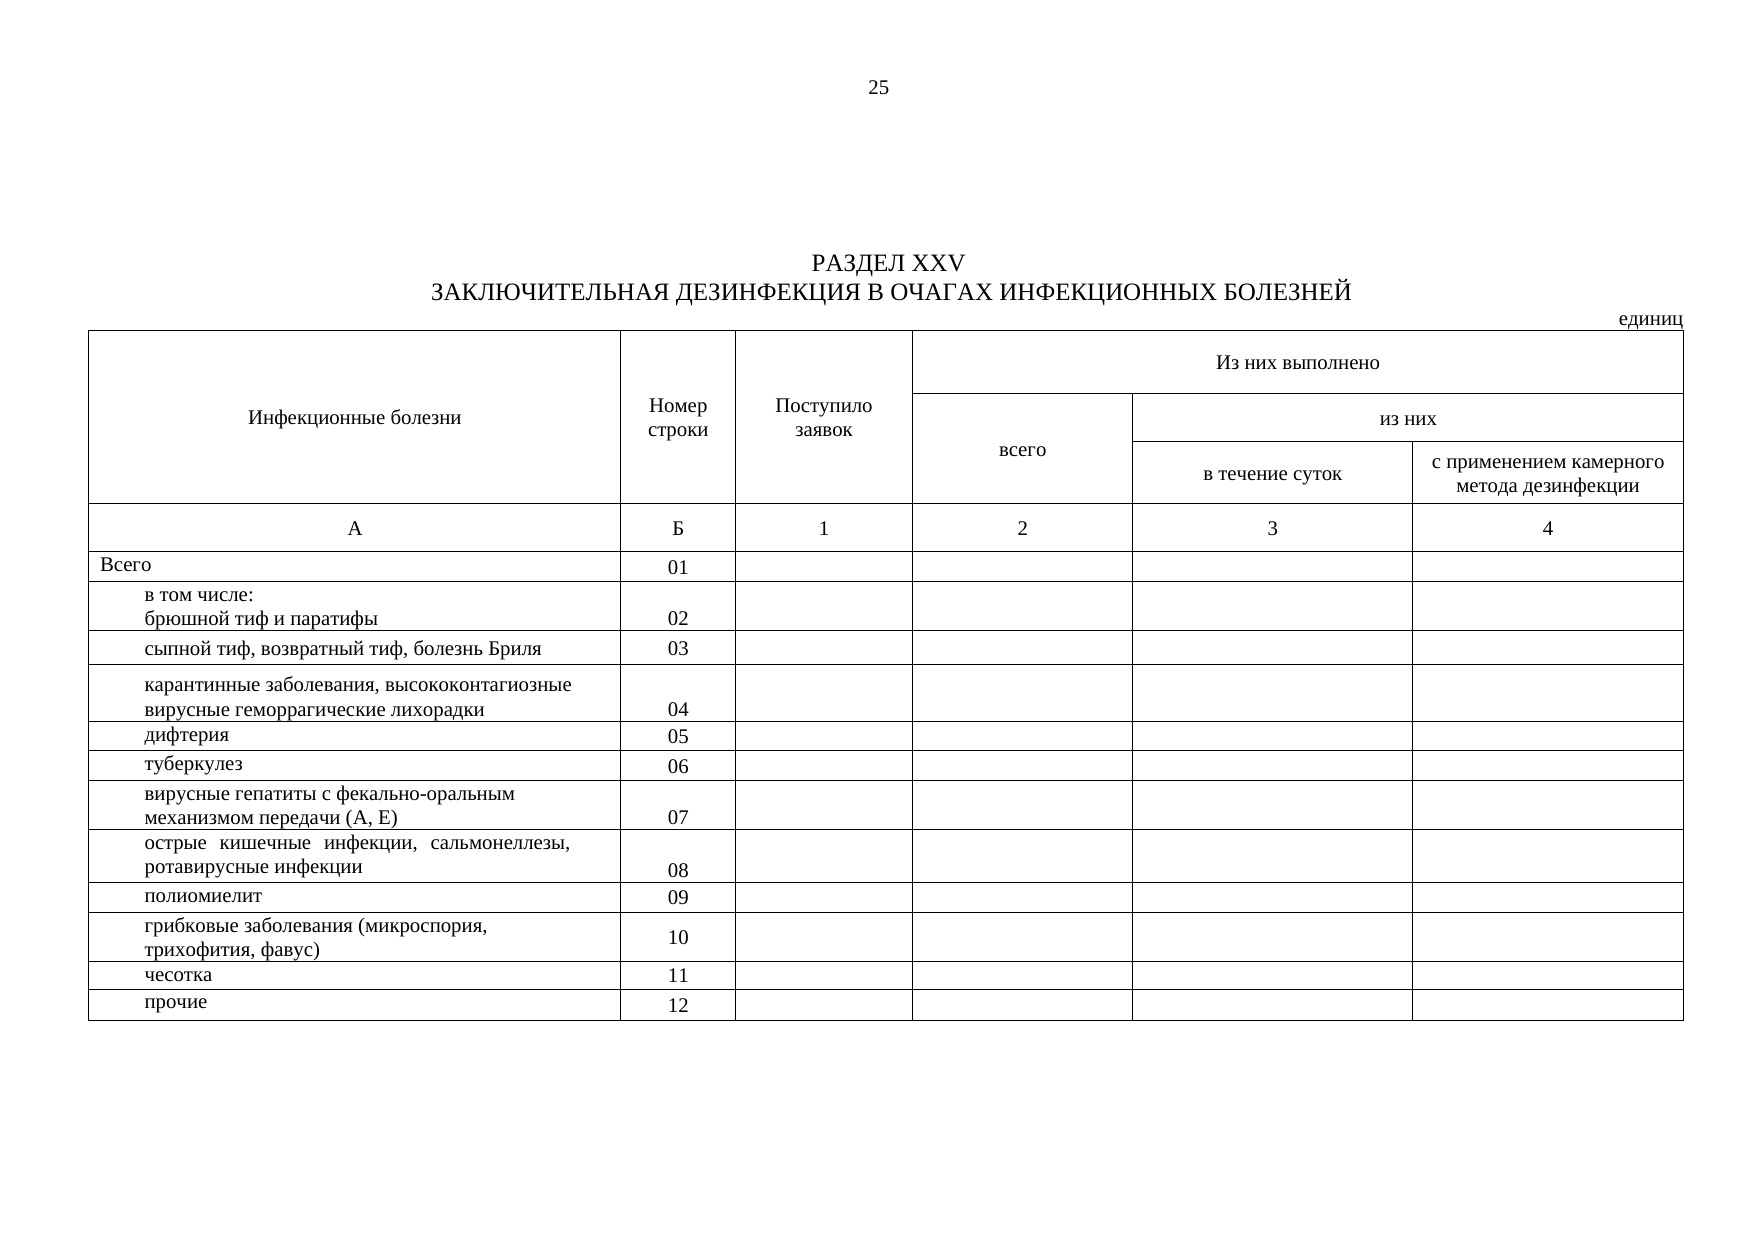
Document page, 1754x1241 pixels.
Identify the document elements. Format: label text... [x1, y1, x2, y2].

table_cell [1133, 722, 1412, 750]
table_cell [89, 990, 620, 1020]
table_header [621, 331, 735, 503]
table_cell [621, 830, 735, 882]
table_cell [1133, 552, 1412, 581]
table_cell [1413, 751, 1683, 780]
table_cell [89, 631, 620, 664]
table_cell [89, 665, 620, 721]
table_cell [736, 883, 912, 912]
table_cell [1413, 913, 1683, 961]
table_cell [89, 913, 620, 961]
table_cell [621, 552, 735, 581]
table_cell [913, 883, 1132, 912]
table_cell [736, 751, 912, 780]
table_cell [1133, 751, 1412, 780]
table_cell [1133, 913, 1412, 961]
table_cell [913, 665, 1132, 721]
text единиц [59, 306, 1683, 330]
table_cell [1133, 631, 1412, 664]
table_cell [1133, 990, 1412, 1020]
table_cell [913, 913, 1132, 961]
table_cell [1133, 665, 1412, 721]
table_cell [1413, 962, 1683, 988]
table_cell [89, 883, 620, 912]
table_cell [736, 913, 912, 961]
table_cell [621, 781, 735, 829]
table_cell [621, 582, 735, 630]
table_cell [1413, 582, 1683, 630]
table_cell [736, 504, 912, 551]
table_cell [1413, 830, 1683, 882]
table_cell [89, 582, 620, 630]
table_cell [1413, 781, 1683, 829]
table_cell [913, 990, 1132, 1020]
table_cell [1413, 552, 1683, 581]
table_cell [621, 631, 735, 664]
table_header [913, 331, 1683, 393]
text ЗАКЛЮЧИТЕЛЬНАЯ ДЕЗИНФЕКЦИЯ В ОЧАГАХ ИНФЕКЦИОННЫХ БОЛЕЗНЕЙ [59, 277, 1718, 306]
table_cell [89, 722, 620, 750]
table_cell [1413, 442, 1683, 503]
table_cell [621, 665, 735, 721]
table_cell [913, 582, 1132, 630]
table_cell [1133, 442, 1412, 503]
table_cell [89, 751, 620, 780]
text РАЗДЕЛ XXV [59, 248, 1718, 277]
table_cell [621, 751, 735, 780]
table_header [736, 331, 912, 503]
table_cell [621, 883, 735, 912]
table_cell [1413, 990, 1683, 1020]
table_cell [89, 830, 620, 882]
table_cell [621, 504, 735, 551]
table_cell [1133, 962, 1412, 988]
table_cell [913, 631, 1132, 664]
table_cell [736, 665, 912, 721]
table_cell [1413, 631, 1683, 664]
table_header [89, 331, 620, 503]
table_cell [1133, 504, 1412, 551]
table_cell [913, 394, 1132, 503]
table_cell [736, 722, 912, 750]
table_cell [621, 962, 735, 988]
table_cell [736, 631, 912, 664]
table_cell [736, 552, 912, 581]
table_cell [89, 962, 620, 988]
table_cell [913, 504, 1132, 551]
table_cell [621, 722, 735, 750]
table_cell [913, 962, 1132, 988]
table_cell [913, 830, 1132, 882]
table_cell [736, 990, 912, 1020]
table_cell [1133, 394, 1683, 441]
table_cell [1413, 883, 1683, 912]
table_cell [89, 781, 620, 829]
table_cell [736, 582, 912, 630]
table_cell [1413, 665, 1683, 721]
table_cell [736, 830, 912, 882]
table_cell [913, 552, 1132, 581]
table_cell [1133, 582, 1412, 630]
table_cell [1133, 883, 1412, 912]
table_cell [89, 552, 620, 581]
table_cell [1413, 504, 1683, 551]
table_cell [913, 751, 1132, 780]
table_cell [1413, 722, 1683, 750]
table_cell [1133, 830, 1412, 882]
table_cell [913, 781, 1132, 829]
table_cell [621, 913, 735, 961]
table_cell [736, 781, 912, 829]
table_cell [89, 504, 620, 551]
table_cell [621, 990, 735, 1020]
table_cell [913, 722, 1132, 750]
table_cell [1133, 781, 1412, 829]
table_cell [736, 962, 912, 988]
